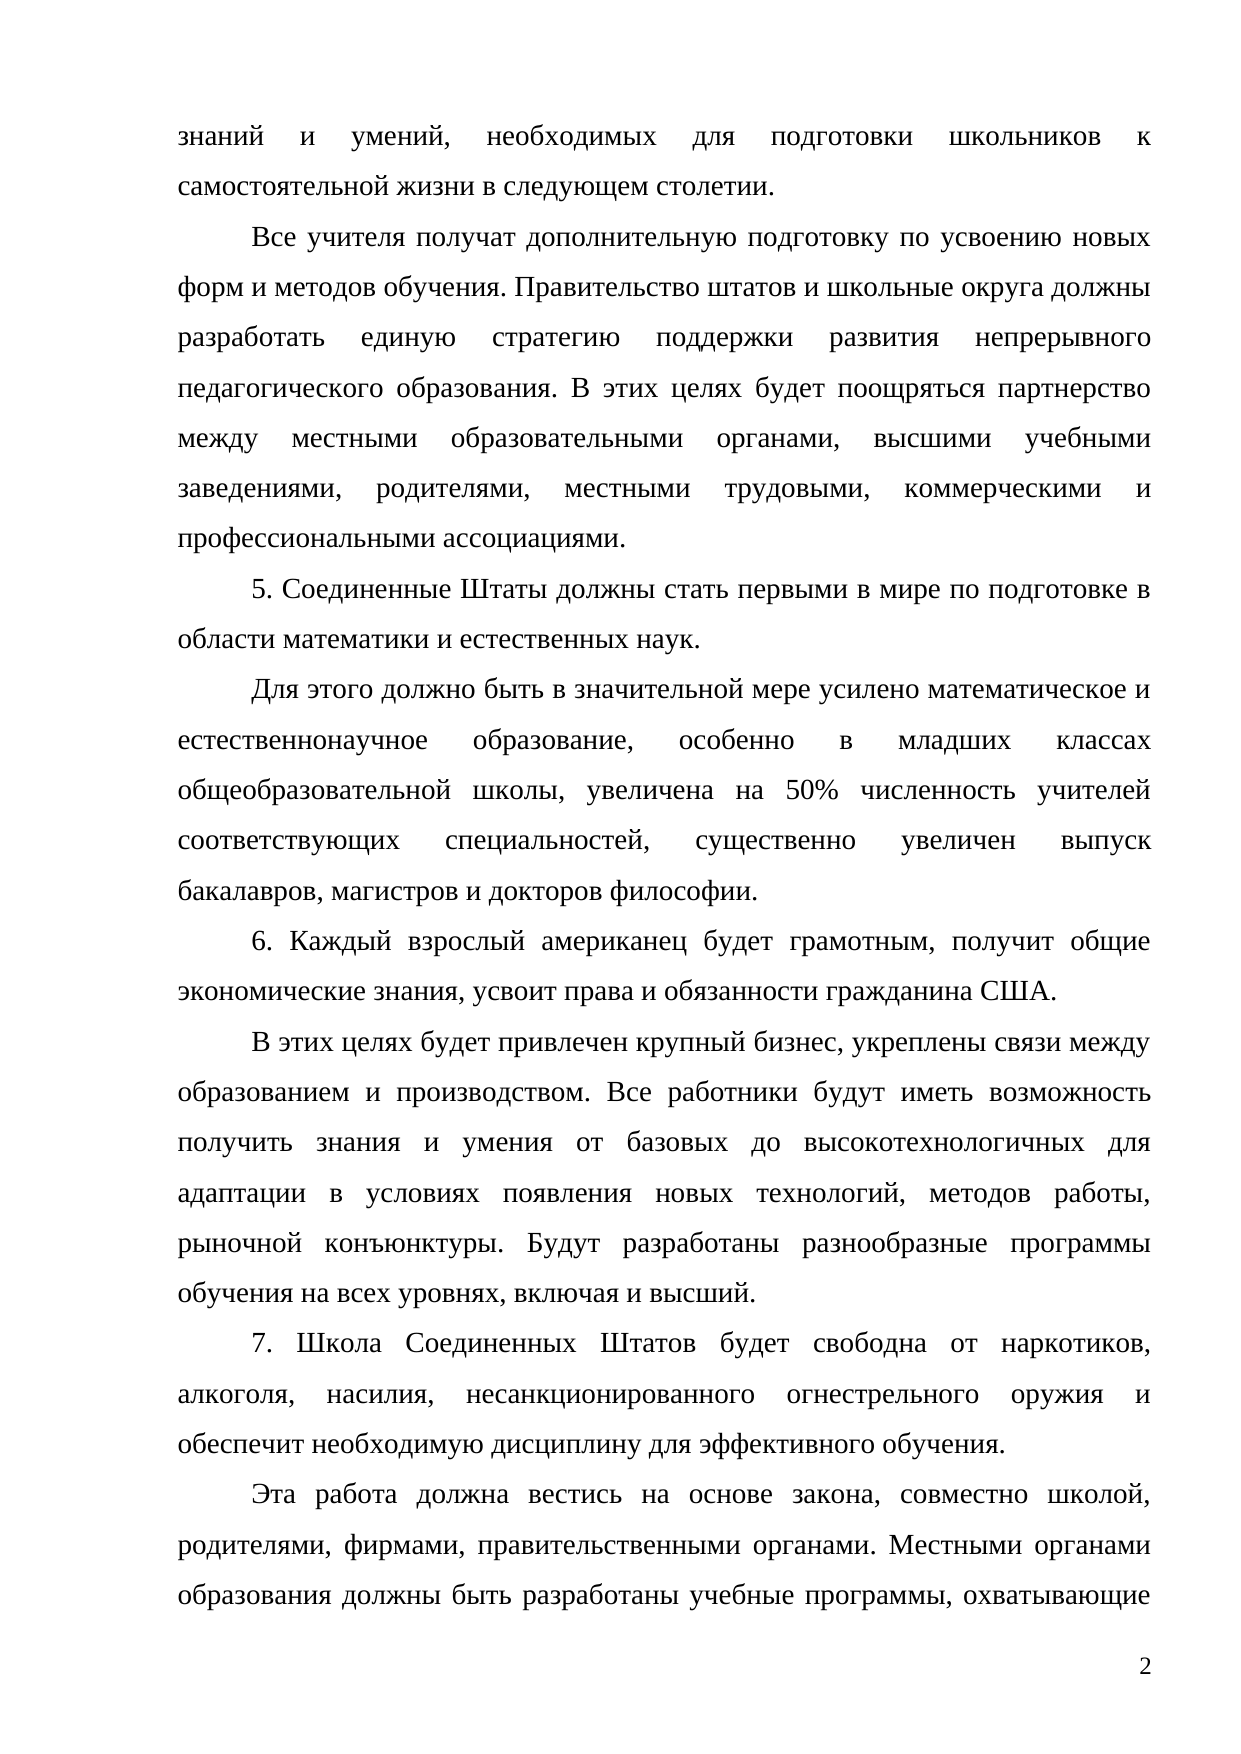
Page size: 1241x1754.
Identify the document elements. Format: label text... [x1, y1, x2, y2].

text В этих целях будет привлечен крупный бизнес, укреплены связи между образованием и производством. Все работники будут иметь возможность получить знания и умения от базовых до высокотехнологичных для адаптации в условиях появления новых технологий, методов работы, рыночной конъюнктуры. Будут разработаны разнообразные программы обучения на всех уровнях, включая и высший. [177, 1024, 1152, 1309]
text 7. Школа Соединенных Штатов будет свободна от наркотиков, алкоголя, насилия, несанкционированного огнестрельного оружия и обеспечит необходимую дисциплину для эффективного обучения. [177, 1326, 1152, 1460]
text 6. Каждый взрослый американец будет грамотным, получит общие экономические знания, усвоит права и обязанности гражданина США. [177, 923, 1152, 1007]
text Для этого должно быть в значительной мере усилено математическое и естественнонаучное образование, особенно в младших классах общеобразовательной школы, увеличена на 50% численность учителей соответствующих специальностей, существенно увеличен выпуск бакалавров, магистров и докторов философии. [177, 672, 1152, 906]
text Все учителя получат дополнительную подготовку по усвоению новых форм и методов обучения. Правительство штатов и школьные округа должны разработать единую стратегию поддержки развития непрерывного педагогического образования. В этих целях будет поощряться партнерство между местными образовательными органами, высшими учебными заведениями, родителями, местными трудовыми, коммерческими и профессиональными ассоциациями. [177, 219, 1152, 554]
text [177, 118, 1152, 202]
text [177, 1477, 1152, 1611]
text 5. Соединенные Штаты должны стать первыми в мире по подготовке в области математики и естественных наук. [177, 571, 1152, 655]
